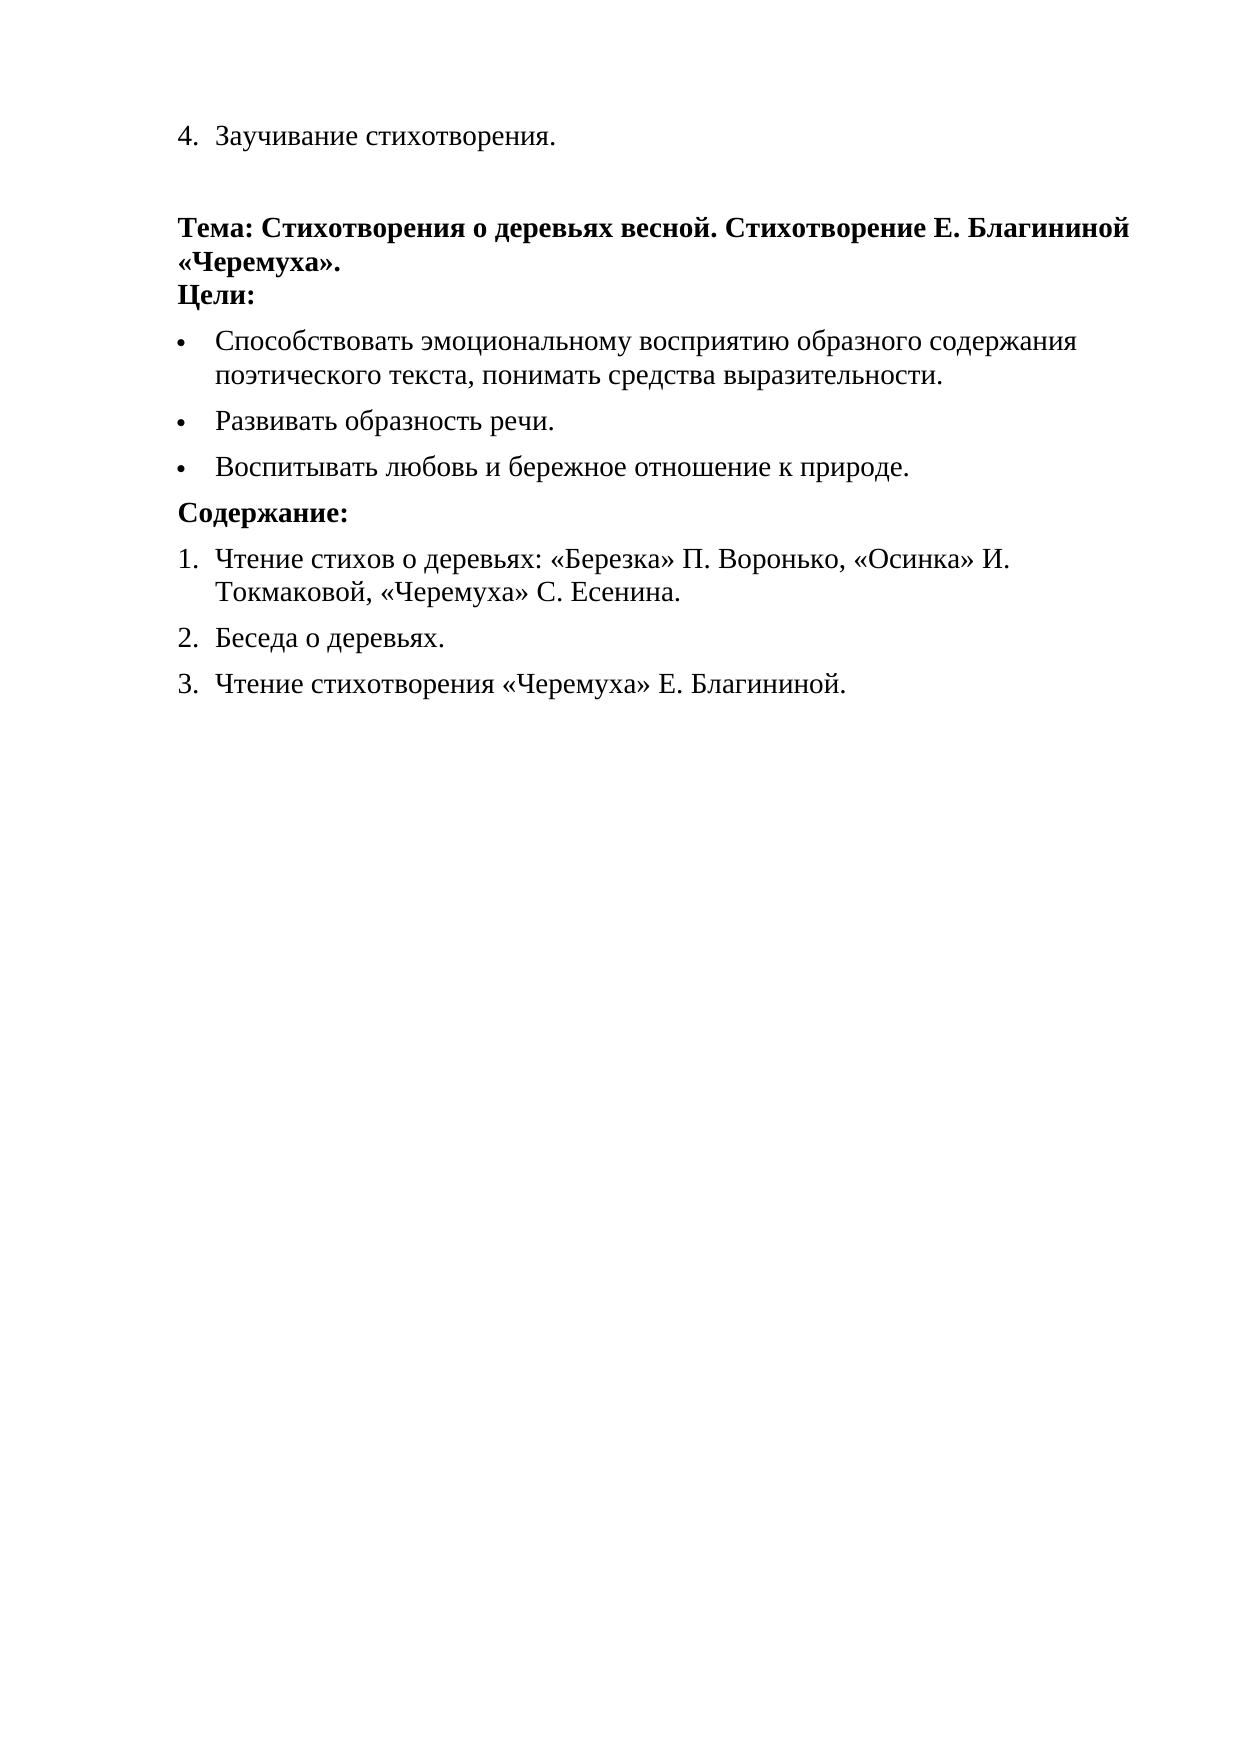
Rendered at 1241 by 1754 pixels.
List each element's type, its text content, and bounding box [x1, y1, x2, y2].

list Чтение стихов о деревьях: «Березка» П. Воронько, «Осинка» И. Токмаковой, «Черемуха» С. Есенина. [177, 541, 1152, 608]
text Тема: Стихотворения о деревьях весной. Стихотворение Е. Благининой «Черемуха». [177, 210, 1152, 277]
text Содержание: [177, 495, 1152, 528]
text Цели: [177, 277, 1152, 311]
list Воспитывать любовь и бережное отношение к природе. [177, 449, 1152, 482]
list Беседа о деревьях. [177, 621, 1152, 654]
list Чтение стихотворения «Черемуха» Е. Благининой. [177, 667, 1152, 700]
list Заучивание стихотворения. [177, 118, 1152, 152]
list Развивать образность речи. [177, 403, 1152, 436]
list Способствовать эмоциональному восприятию образного содержания поэтического текста, понимать средства выразительности. [177, 323, 1152, 390]
